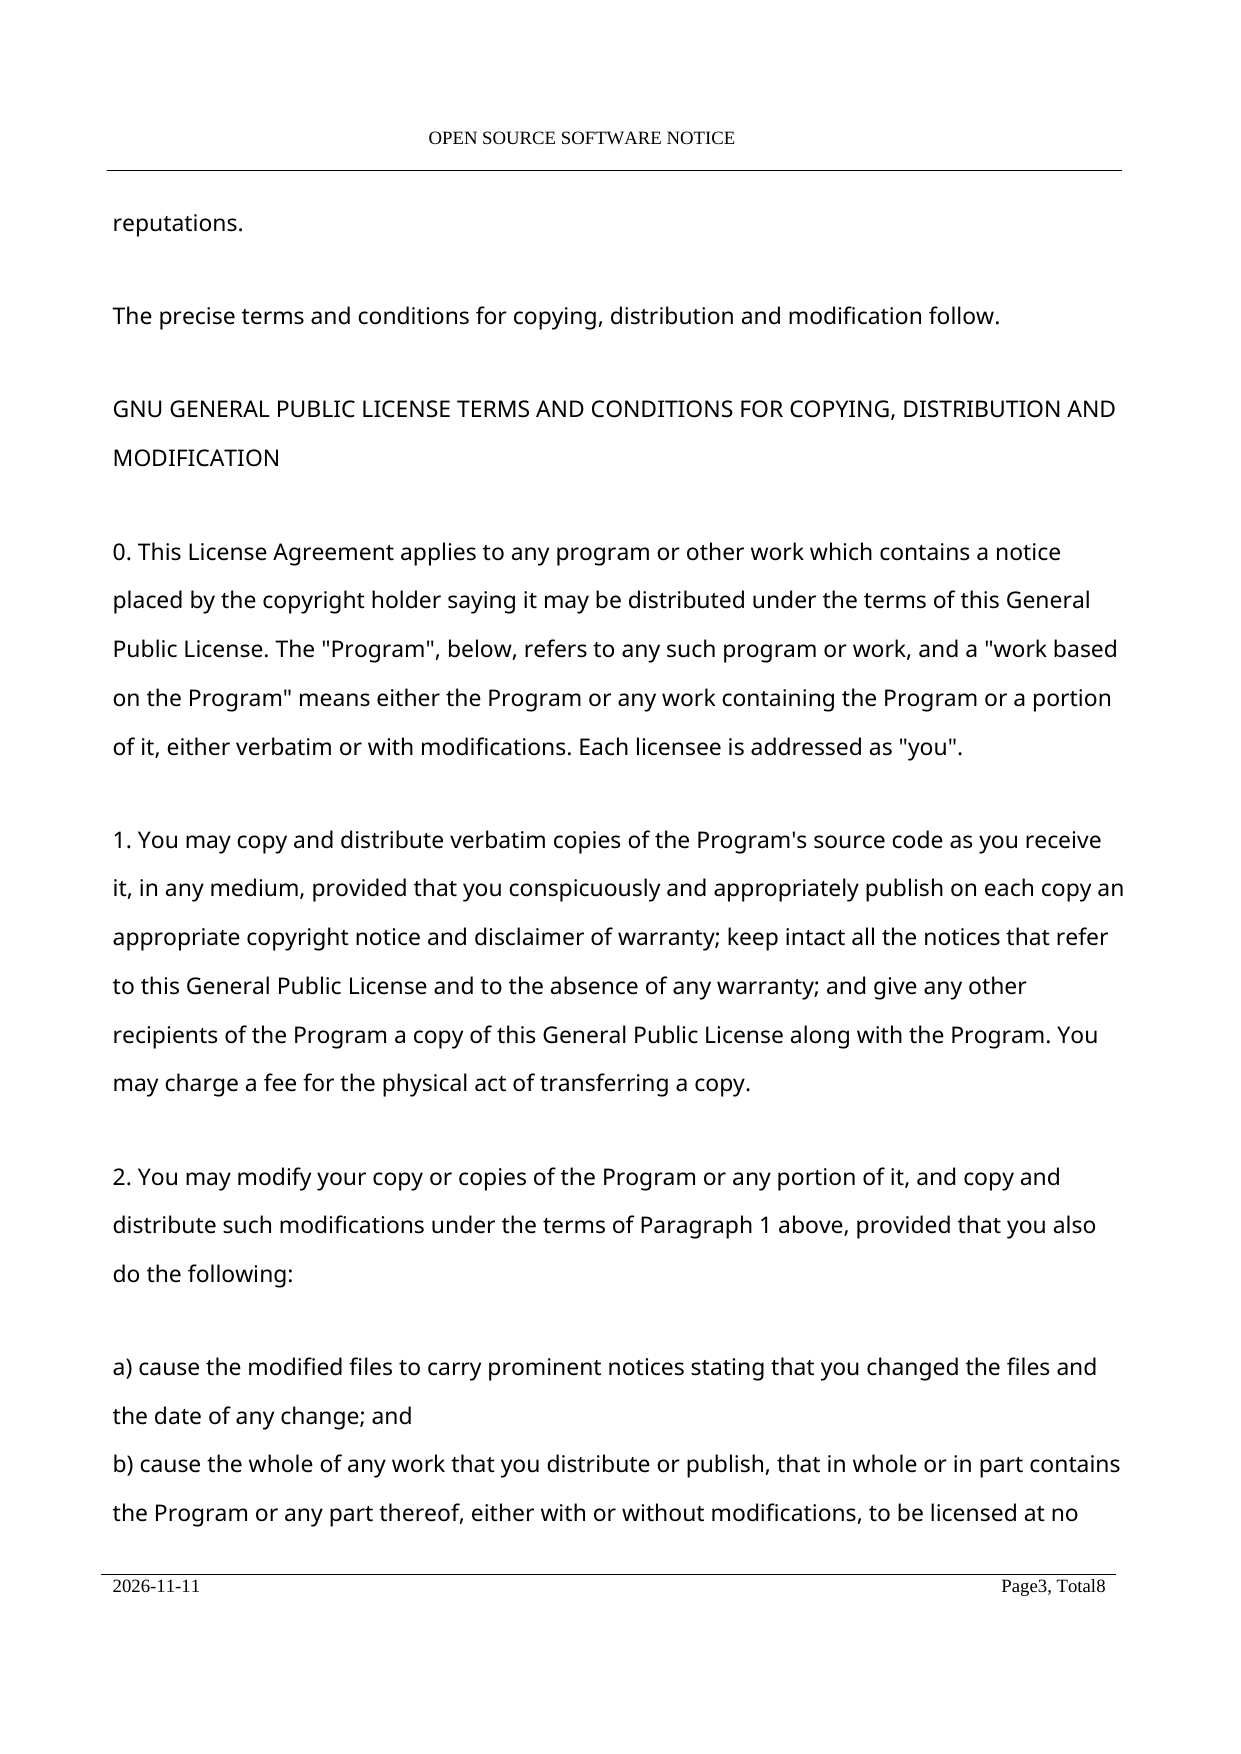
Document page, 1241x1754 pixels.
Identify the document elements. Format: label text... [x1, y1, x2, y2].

text 1. You may copy and distribute verbatim copies of the Program's source code as you receive it, in any medium, provided that you conspicuously and appropriately publish on each copy an appropriate copyright notice and disclaimer of warranty; keep intact all the notices that refer to this General Public License and to the absence of any warranty; and give any other recipients of the Program a copy of this General Public License along with the Program. You may charge a fee for the physical act of transferring a copy. [112, 823, 1128, 1099]
text GNU GENERAL PUBLIC LICENSE TERMS AND CONDITIONS FOR COPYING, DISTRIBUTION AND MODIFICATION [112, 393, 1128, 474]
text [112, 1448, 1128, 1529]
text 2. You may modify your copy or copies of the Program or any portion of it, and copy and distribute such modifications under the terms of Paragraph 1 above, provided that you also do the following: [112, 1160, 1128, 1290]
text The precise terms and conditions for copying, distribution and modification follow. [112, 299, 1128, 332]
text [112, 206, 1128, 239]
text a) cause the modified files to carry prominent notices stating that you changed the files and the date of any change; and [112, 1351, 1128, 1432]
text 0. This License Agreement applies to any program or other work which contains a notice placed by the copyright holder saying it may be distributed under the terms of this General Public License. The "Program", below, refers to any such program or work, and a "work based on the Program" means either the Program or any work containing the Program or a portion of it, either verbatim or with modifications. Each licensee is addressed as "you". [112, 535, 1128, 762]
